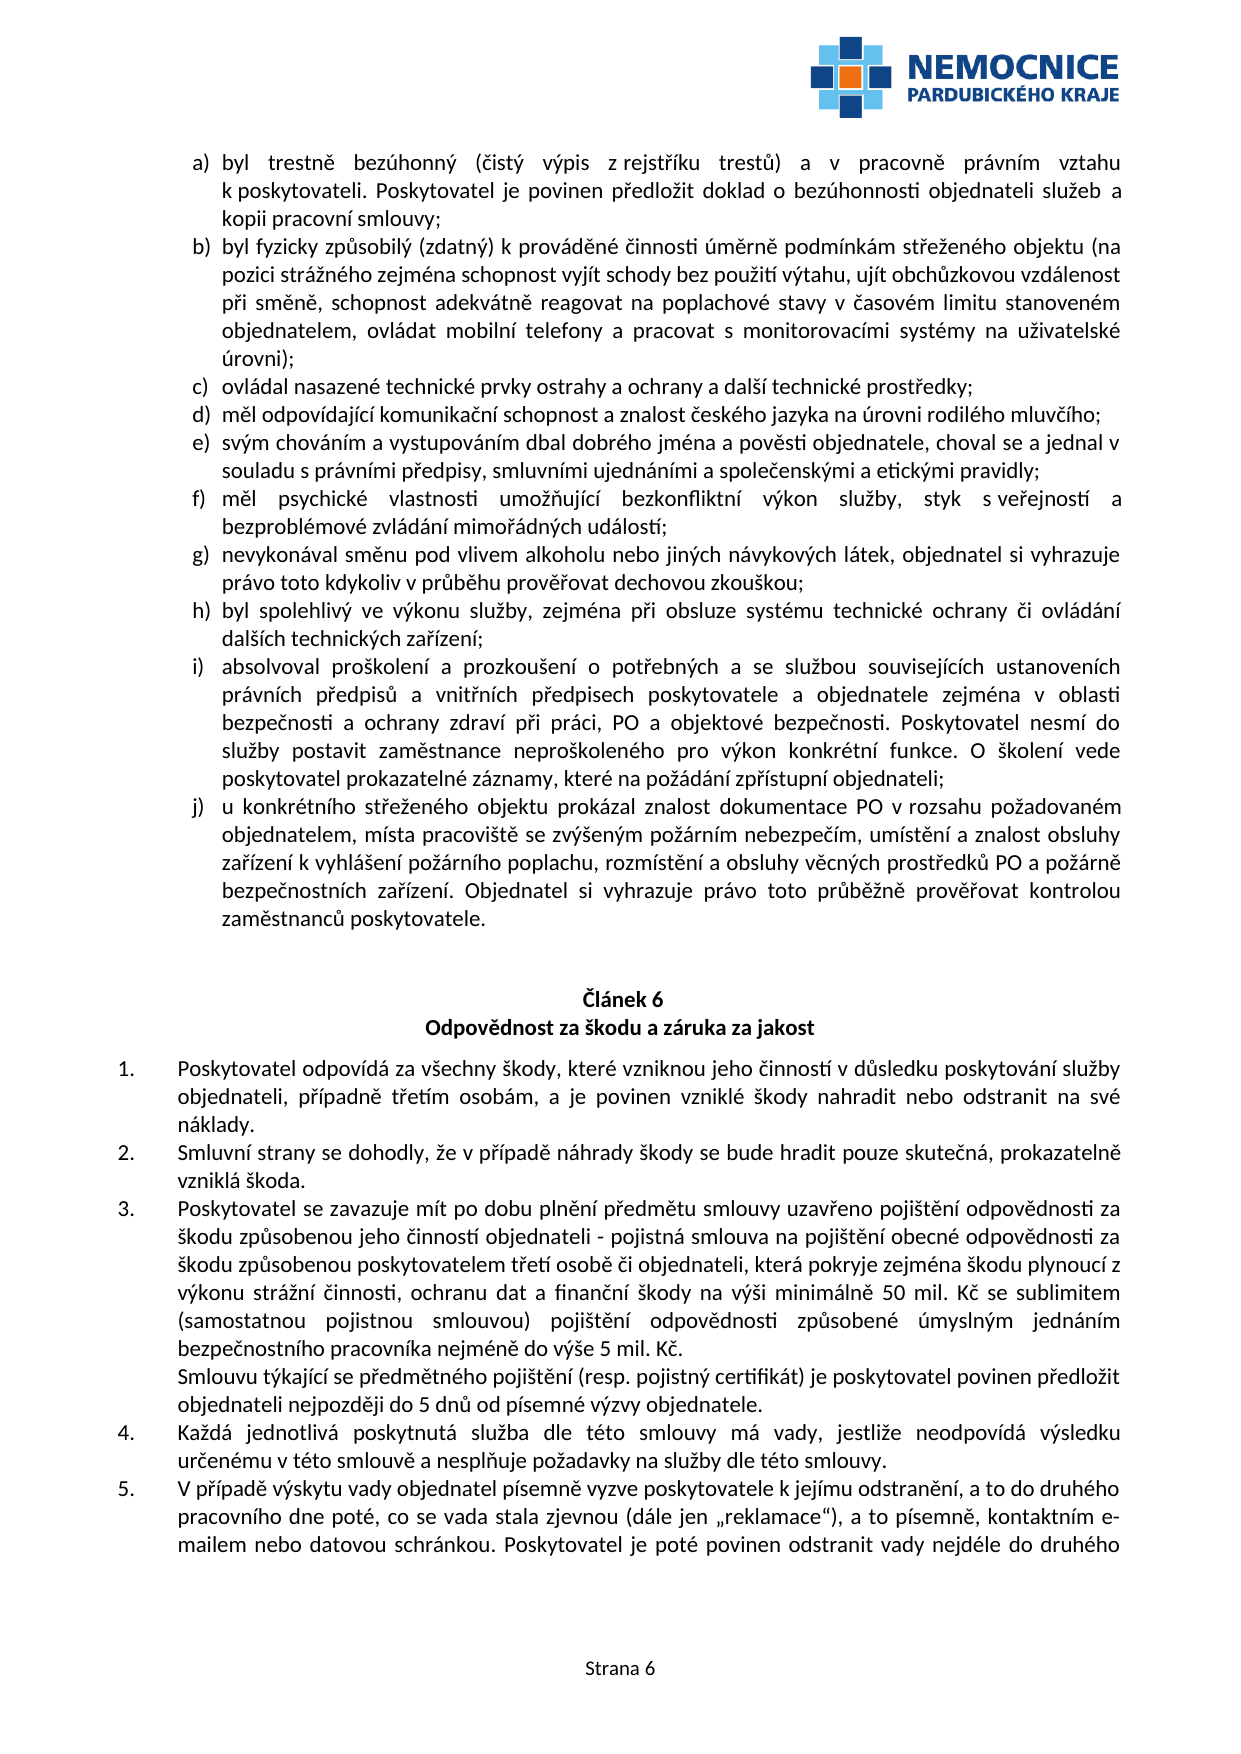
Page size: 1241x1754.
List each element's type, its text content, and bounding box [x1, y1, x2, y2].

list byl trestně bezúhonný (čistý výpis z rejstříku trestů) a v pracovně právním vztahu k poskytovateli. Poskytovatel je povinen předložit doklad o bezúhonnosti objednateli služeb a kopii pracovní smlouvy; [192, 148, 1122, 232]
list Poskytovatel se zavazuje mít po dobu plnění předmětu smlouvy uzavřeno pojištění odpovědnosti za škodu způsobenou jeho činností objednateli - pojistná smlouva na pojištění obecné odpovědnosti za škodu způsobenou poskytovatelem třetí osobě či objednateli, která pokryje zejména škodu plynoucí z výkonu strážní činnosti, ochranu dat a finanční škody na výši minimálně 50 mil. Kč se sublimitem (samostatnou pojistnou smlouvou) pojištění odpovědnosti způsobené úmyslným jednáním bezpečnostního pracovníka nejméně do výše 5 mil. Kč. [117, 1194, 1122, 1362]
list svým chováním a vystupováním dbal dobrého jména a pověsti objednatele, choval se a jednal v souladu s právními předpisy, smluvními ujednáními a společenskými a etickými pravidly; [192, 428, 1122, 484]
list u konkrétního střeženého objektu prokázal znalost dokumentace PO v rozsahu požadovaném objednatelem, místa pracoviště se zvýšeným požárním nebezpečím, umístění a znalost obsluhy zařízení k vyhlášení požárního poplachu, rozmístění a obsluhy věcných prostředků PO a požárně bezpečnostních zařízení. Objednatel si vyhrazuje právo toto průběžně prověřovat kontrolou zaměstnanců poskytovatele. [192, 792, 1122, 932]
list Každá jednotlivá poskytnutá služba dle této smlouvy má vady, jestliže neodpovídá výsledku určenému v této smlouvě a nesplňuje požadavky na služby dle této smlouvy. [117, 1418, 1122, 1474]
list měl psychické vlastnosti umožňující bezkonfliktní výkon služby, styk s veřejností a bezproblémové zvládání mimořádných událostí; [192, 484, 1122, 540]
list Poskytovatel odpovídá za všechny škody, které vzniknou jeho činností v důsledku poskytování služby objednateli, případně třetím osobám, a je povinen vzniklé škody nahradit nebo odstranit na své náklady. [117, 1054, 1122, 1138]
text Odpovědnost za škodu a záruka za jakost [118, 1013, 1122, 1041]
list ovládal nasazené technické prvky ostrahy a ochrany a další technické prostředky; [192, 372, 1122, 400]
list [117, 1474, 1122, 1558]
list měl odpovídající komunikační schopnost a znalost českého jazyka na úrovni rodilého mluvčího; [192, 400, 1122, 428]
list byl fyzicky způsobilý (zdatný) k prováděné činnosti úměrně podmínkám střeženého objektu (na pozici strážného zejména schopnost vyjít schody bez použití výtahu, ujít obchůzkovou vzdálenost při směně, schopnost adekvátně reagovat na poplachové stavy v časovém limitu stanoveném objednatelem, ovládat mobilní telefony a pracovat s monitorovacími systémy na uživatelské úrovni); [192, 232, 1122, 372]
list byl spolehlivý ve výkonu služby, zejména při obsluze systému technické ochrany či ovládání dalších technických zařízení; [192, 596, 1122, 652]
list absolvoval proškolení a prozkoušení o potřebných a se službou souvisejících ustanoveních právních předpisů a vnitřních předpisech poskytovatele a objednatele zejména v oblasti bezpečnosti a ochrany zdraví při práci, PO a objektové bezpečnosti. Poskytovatel nesmí do služby postavit zaměstnance neproškoleného pro výkon konkrétní funkce. O školení vede poskytovatel prokazatelné záznamy, které na požádání zpřístupní objednateli; [192, 652, 1122, 792]
text Smlouvu týkající se předmětného pojištění (resp. pojistný certifikát) je poskytovatel povinen předložit objednateli nejpozději do 5 dnů od písemné výzvy objednatele. [118, 1362, 1122, 1418]
list nevykonával směnu pod vlivem alkoholu nebo jiných návykových látek, objednatel si vyhrazuje právo toto kdykoliv v průběhu prověřovat dechovou zkouškou; [192, 540, 1122, 596]
picture [809, 35, 1119, 119]
list Smluvní strany se dohodly, že v případě náhrady škody se bude hradit pouze skutečná, prokazatelně vzniklá škoda. [117, 1138, 1122, 1194]
